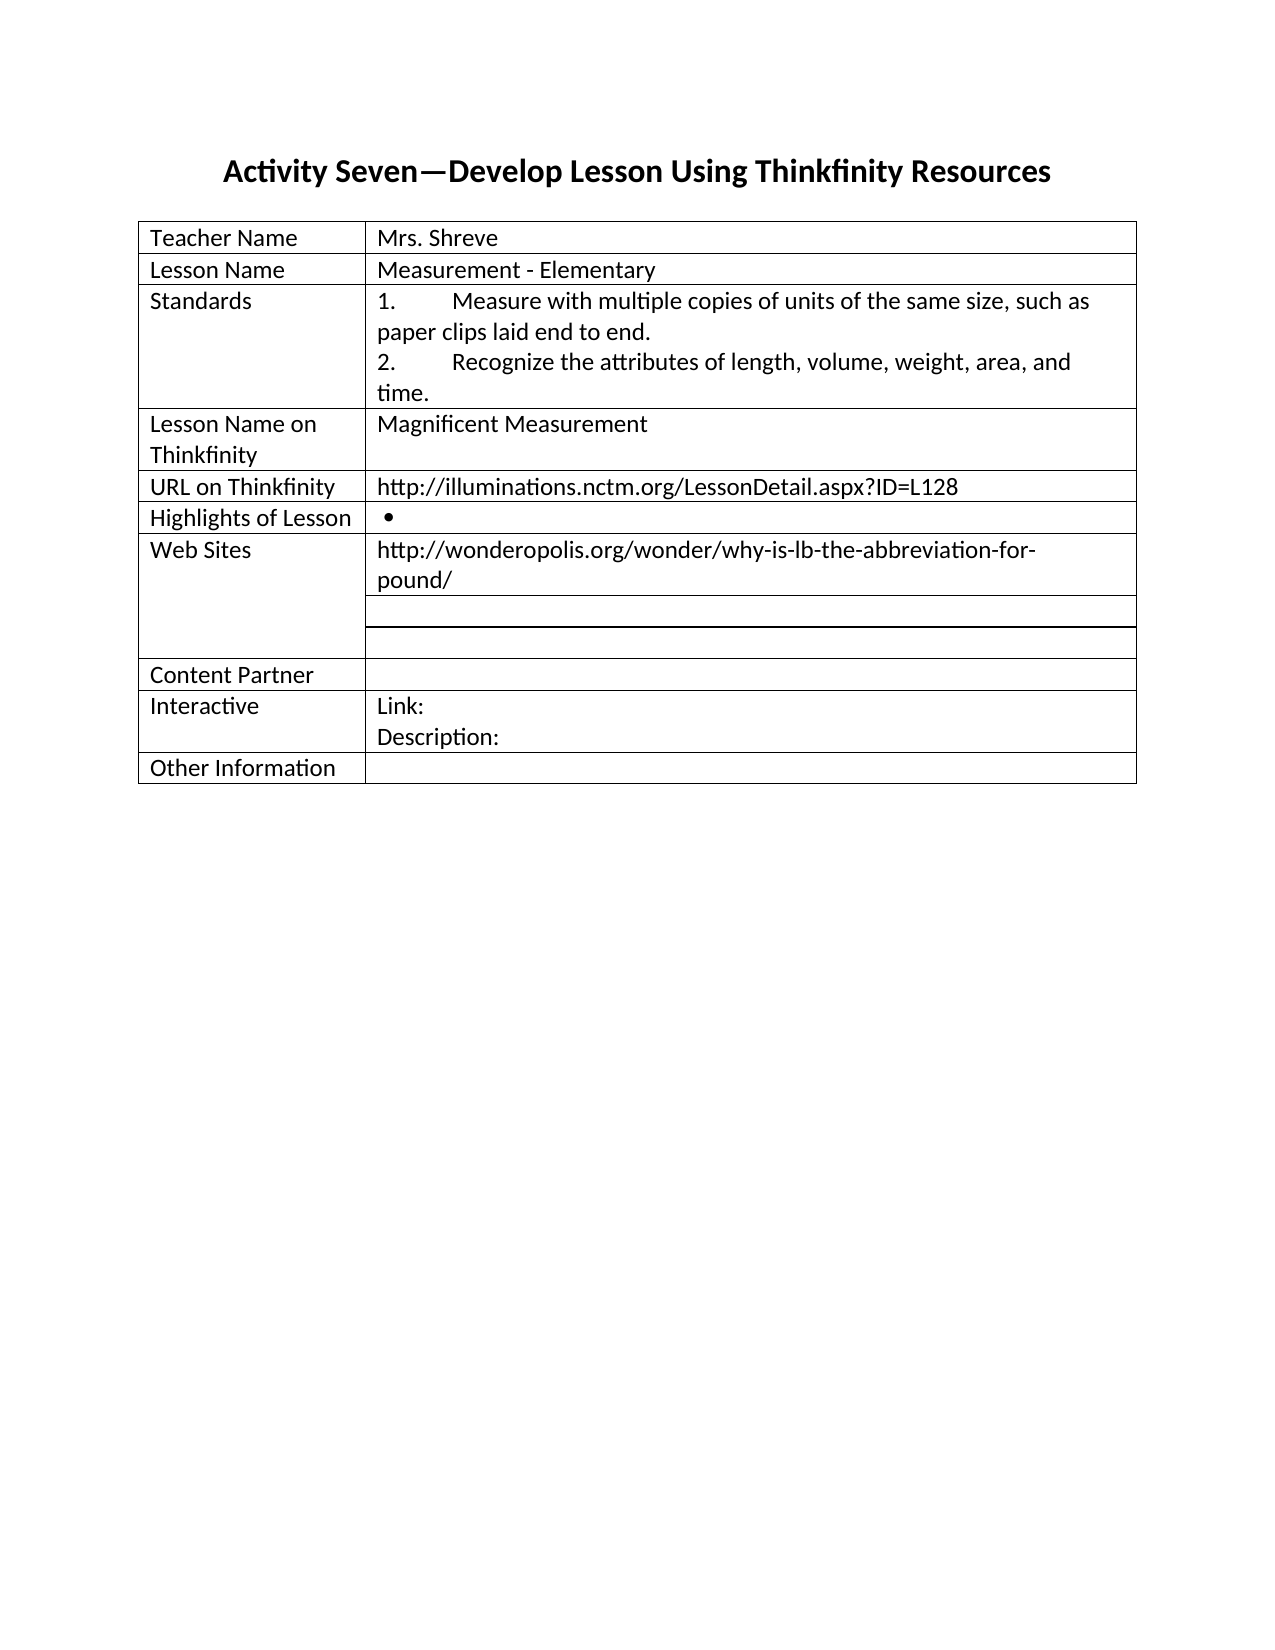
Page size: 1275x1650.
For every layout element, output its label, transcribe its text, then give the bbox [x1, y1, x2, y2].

text Activity Seven—Develop Lesson Using Thinkfinity Resources [150, 150, 1125, 191]
table_cell Web Sites [139, 534, 365, 658]
table_cell Interactive [139, 691, 365, 752]
table_cell Highlights of Lesson [139, 502, 365, 533]
table_cell Lesson Name on Thinkfinity [139, 409, 365, 469]
table_cell Lesson Name [139, 254, 365, 284]
table_cell [366, 502, 1136, 533]
table_cell [366, 659, 1136, 689]
table_cell URL on Thinkfinity [139, 471, 365, 501]
table_cell Standards [139, 285, 365, 407]
table_cell http://illuminations.nctm.org/LessonDetail.aspx?ID=L128 [366, 471, 1136, 501]
table_header Mrs. Shreve [366, 222, 1136, 253]
table_cell Link: Description: [366, 691, 1136, 752]
table_cell http://wonderopolis.org/wonder/why-is-lb-the-abbreviation-for-pound/ [366, 534, 1136, 595]
table_cell [366, 753, 1136, 783]
table_cell [366, 628, 1136, 658]
table_cell 1. Measure with multiple copies of units of the same size, such as paper clips laid end to end. 2. Recognize the attributes of length, volume, weight, area, and time. [366, 285, 1136, 407]
table_header Teacher Name [139, 222, 365, 253]
table_cell Magnificent Measurement [366, 409, 1136, 469]
table_cell [366, 596, 1136, 626]
table_cell Other Information [139, 753, 365, 783]
table_cell Content Partner [139, 659, 365, 689]
table_cell Measurement - Elementary [366, 254, 1136, 284]
